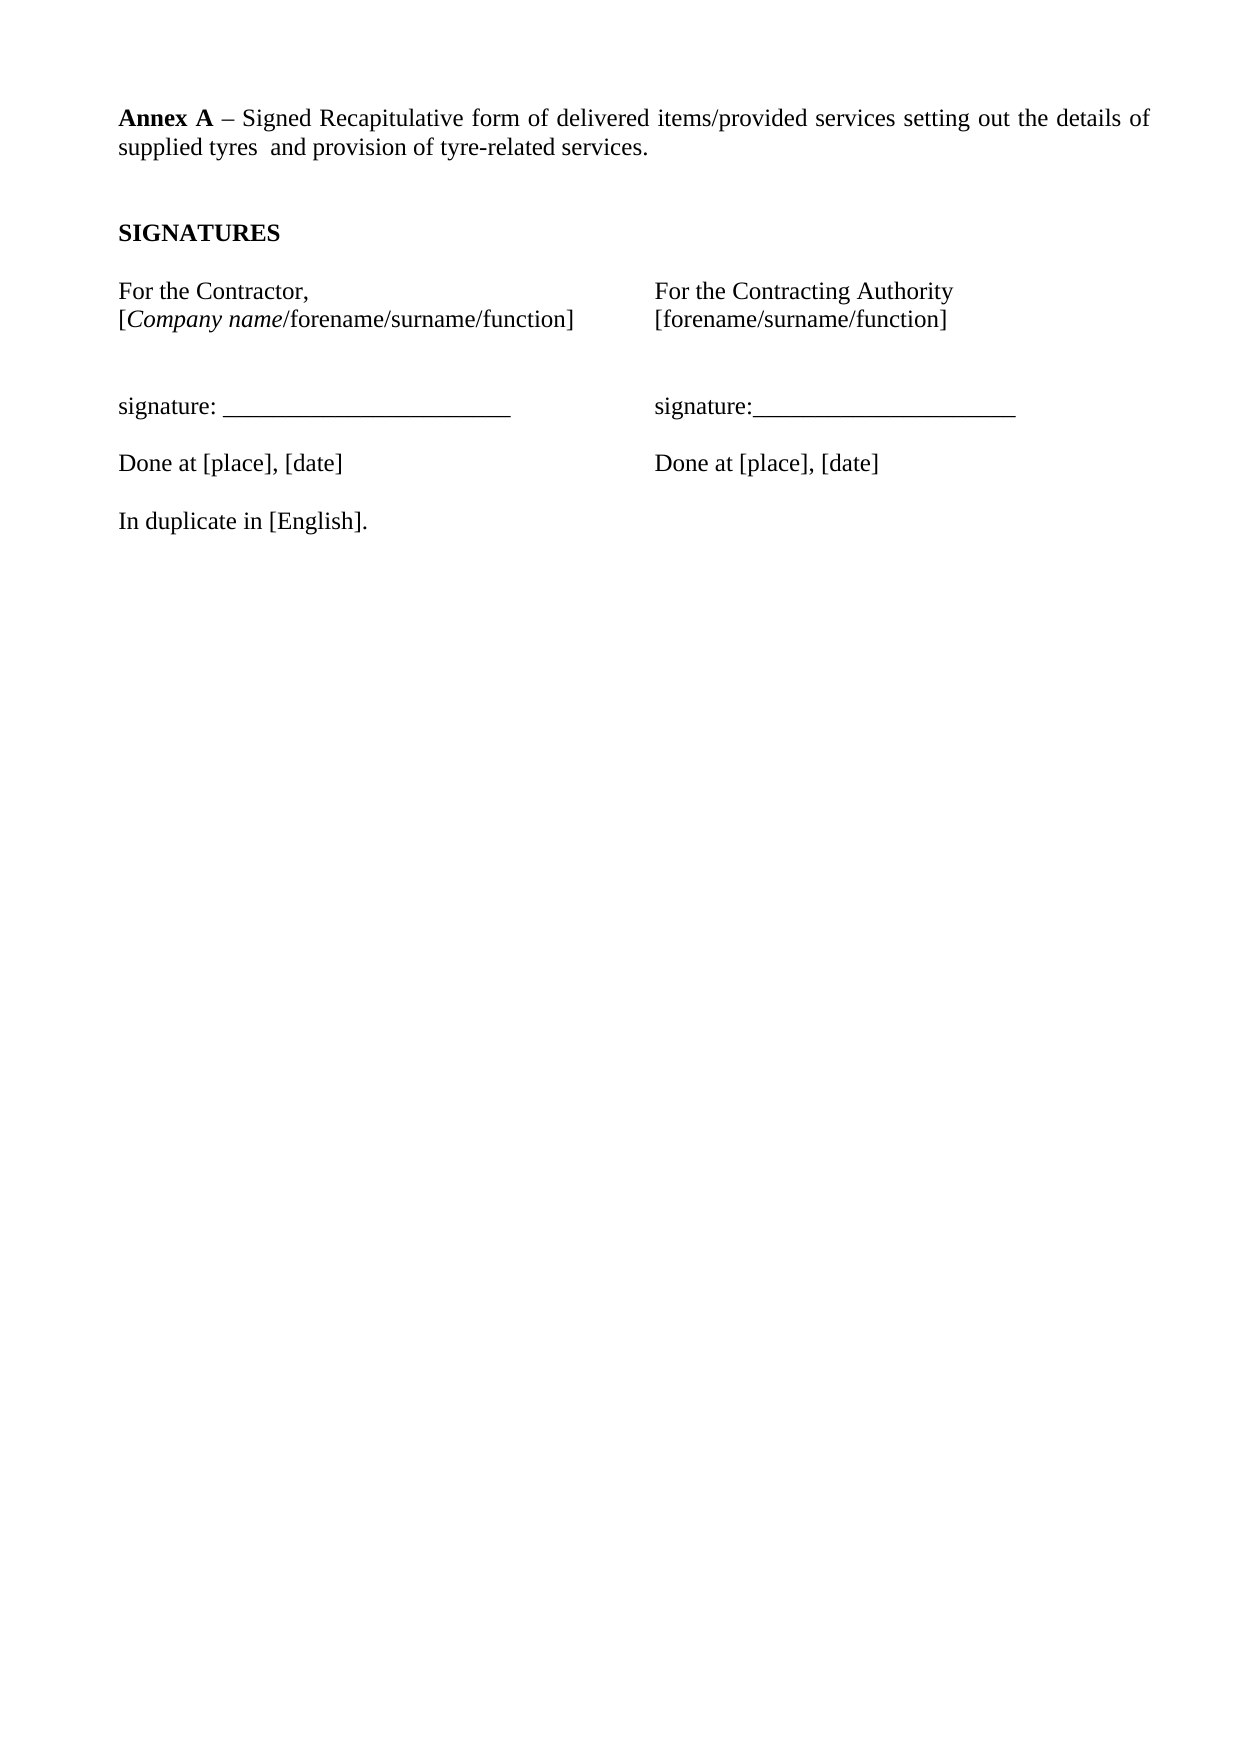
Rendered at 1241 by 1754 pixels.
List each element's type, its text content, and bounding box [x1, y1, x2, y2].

table_cell Done at [place], [date] [643, 448, 1149, 477]
text SIGNATURES [118, 218, 1152, 247]
table_cell Done at [place], [date] [107, 448, 643, 477]
table_header For the Contracting Authority [forename/surname/function] signature:_____________________ [643, 276, 1149, 448]
text In duplicate in [English]. [118, 506, 1152, 534]
text Annex A – Signed Recapitulative form of delivered items/provided services setting out the details of supplied tyres and provision of tyre-related services. [118, 103, 1152, 161]
table_header For the Contractor, [Company name/forename/surname/function] signature: _______________________ [107, 276, 643, 448]
